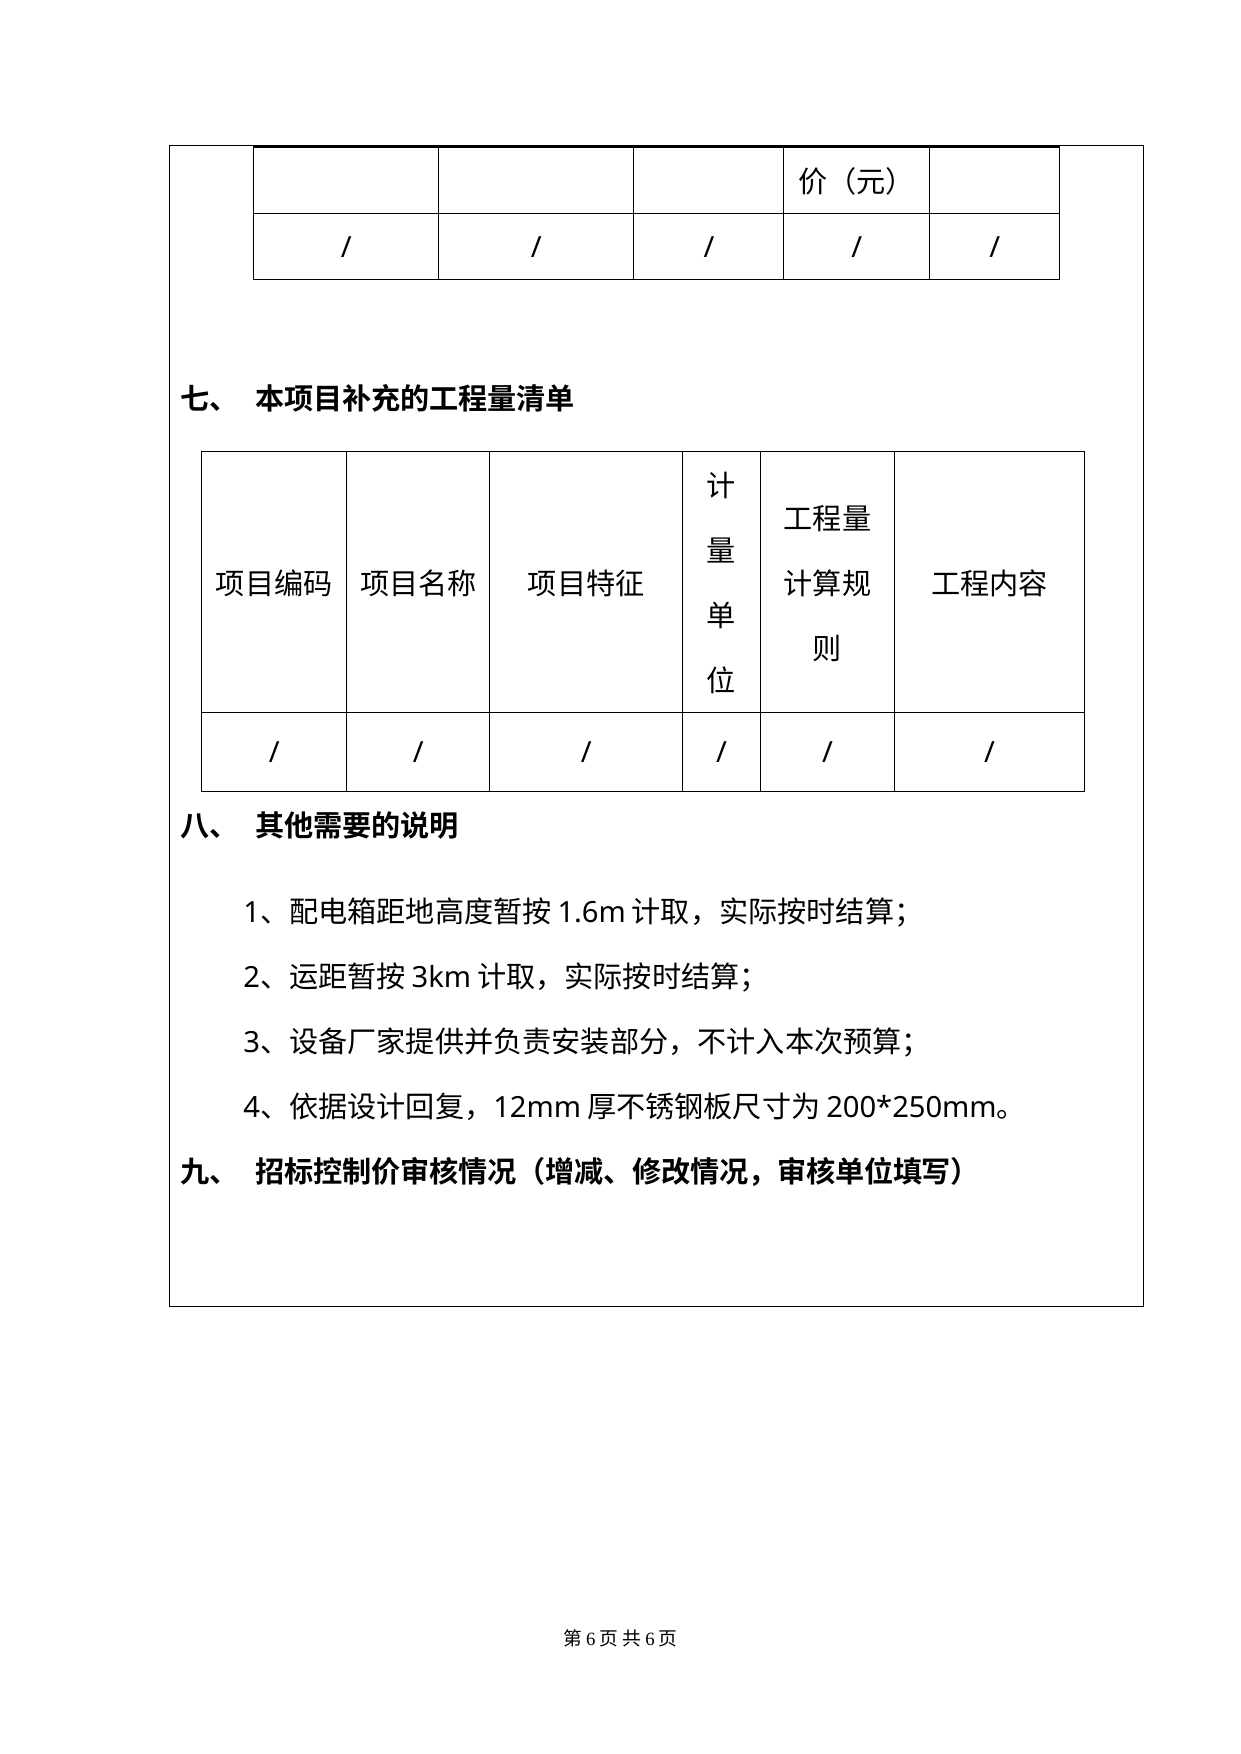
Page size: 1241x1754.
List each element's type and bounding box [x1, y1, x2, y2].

table_header [170, 146, 1143, 1306]
